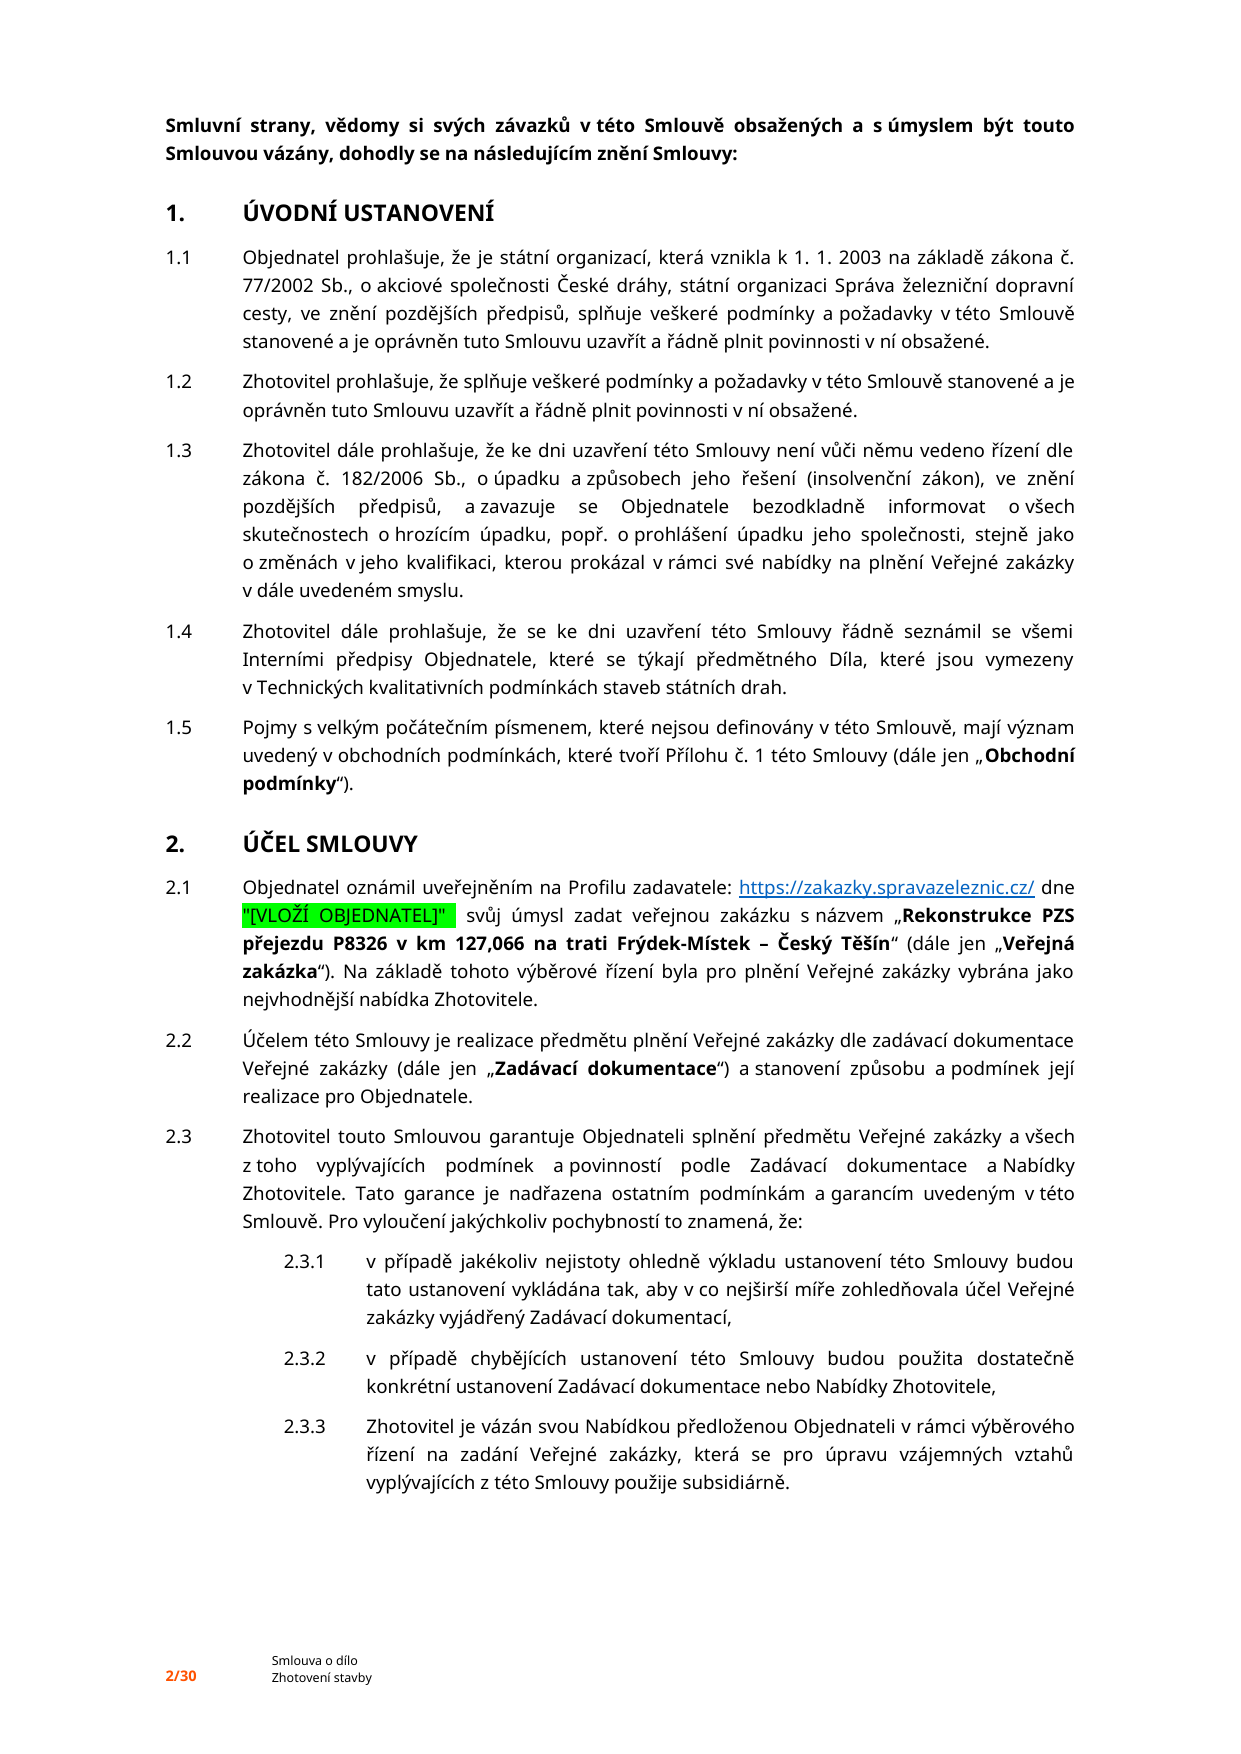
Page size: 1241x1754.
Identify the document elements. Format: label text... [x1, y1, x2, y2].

text Zhotovitel je vázán svou Nabídkou předloženou Objednateli v rámci výběrového řízení na zadání Veřejné zakázky, která se pro úpravu vzájemných vztahů vyplývajících z této Smlouvy použije subsidiárně. [283, 1413, 1075, 1495]
text Účelem této Smlouvy je realizace předmětu plnění Veřejné zakázky dle zadávací dokumentace Veřejné zakázky (dále jen „Zadávací dokumentace“) a stanovení způsobu a podmínek její realizace pro Objednatele. [165, 1027, 1075, 1109]
text ÚVODNÍ USTANOVENÍ [165, 197, 1075, 229]
text Pojmy s velkým počátečním písmenem, které nejsou definovány v této Smlouvě, mají význam uvedený v obchodních podmínkách, které tvoří Přílohu č. 1 této Smlouvy (dále jen „Obchodní podmínky“). [165, 714, 1075, 796]
text ÚČEL SMLOUVY [165, 828, 1075, 859]
text Objednatel prohlašuje, že je státní organizací, která vznikla k 1. 1. 2003 na základě zákona č. 77/2002 Sb., o akciové společnosti České dráhy, státní organizaci Správa železniční dopravní cesty, ve znění pozdějších předpisů, splňuje veškeré podmínky a požadavky v této Smlouvě stanovené a je oprávněn tuto Smlouvu uzavřít a řádně plnit povinnosti v ní obsažené. [165, 244, 1075, 354]
text Smluvní strany, vědomy si svých závazků v této Smlouvě obsažených a s úmyslem být touto Smlouvou vázány, dohodly se na následujícím znění Smlouvy: [165, 112, 1075, 166]
text v případě jakékoliv nejistoty ohledně výkladu ustanovení této Smlouvy budou tato ustanovení vykládána tak, aby v co nejširší míře zohledňovala účel Veřejné zakázky vyjádřený Zadávací dokumentací, [283, 1248, 1075, 1330]
text Zhotovitel dále prohlašuje, že se ke dni uzavření této Smlouvy řádně seznámil se všemi Interními předpisy Objednatele, které se týkají předmětného Díla, které jsou vymezeny v Technických kvalitativních podmínkách staveb státních drah. [165, 618, 1075, 699]
text v případě chybějících ustanovení této Smlouvy budou použita dostatečně konkrétní ustanovení Zadávací dokumentace nebo Nabídky Zhotovitele, [283, 1345, 1075, 1398]
text Zhotovitel touto Smlouvou garantuje Objednateli splnění předmětu Veřejné zakázky a všech z toho vyplývajících podmínek a povinností podle Zadávací dokumentace a Nabídky Zhotovitele. Tato garance je nadřazena ostatním podmínkám a garancím uvedeným v této Smlouvě. Pro vyloučení jakýchkoliv pochybností to znamená, že: [165, 1124, 1075, 1233]
text Objednatel oznámil uveřejněním na Profilu zadavatele: https://zakazky.spravazeleznic.cz/ dne svůj úmysl zadat veřejnou zakázku s názvem „Rekonstrukce PZS přejezdu P8326 v km 127,066 na trati Frýdek-Místek – Český Těšín“ (dále jen „Veřejná zakázka“). Na základě tohoto výběrové řízení byla pro plnění Veřejné zakázky vybrána jako nejvhodnější nabídka Zhotovitele. [165, 875, 1075, 1012]
text Zhotovitel prohlašuje, že splňuje veškeré podmínky a požadavky v této Smlouvě stanovené a je oprávněn tuto Smlouvu uzavřít a řádně plnit povinnosti v ní obsažené. [165, 369, 1075, 422]
text Zhotovitel dále prohlašuje, že ke dni uzavření této Smlouvy není vůči němu vedeno řízení dle zákona č. 182/2006 Sb., o úpadku a způsobech jeho řešení (insolvenční zákon), ve znění pozdějších předpisů, a zavazuje se Objednatele bezodkladně informovat o všech skutečnostech o hrozícím úpadku, popř. o prohlášení úpadku jeho společnosti, stejně jako o změnách v jeho kvalifikaci, kterou prokázal v rámci své nabídky na plnění Veřejné zakázky v dále uvedeném smyslu. [165, 437, 1075, 603]
